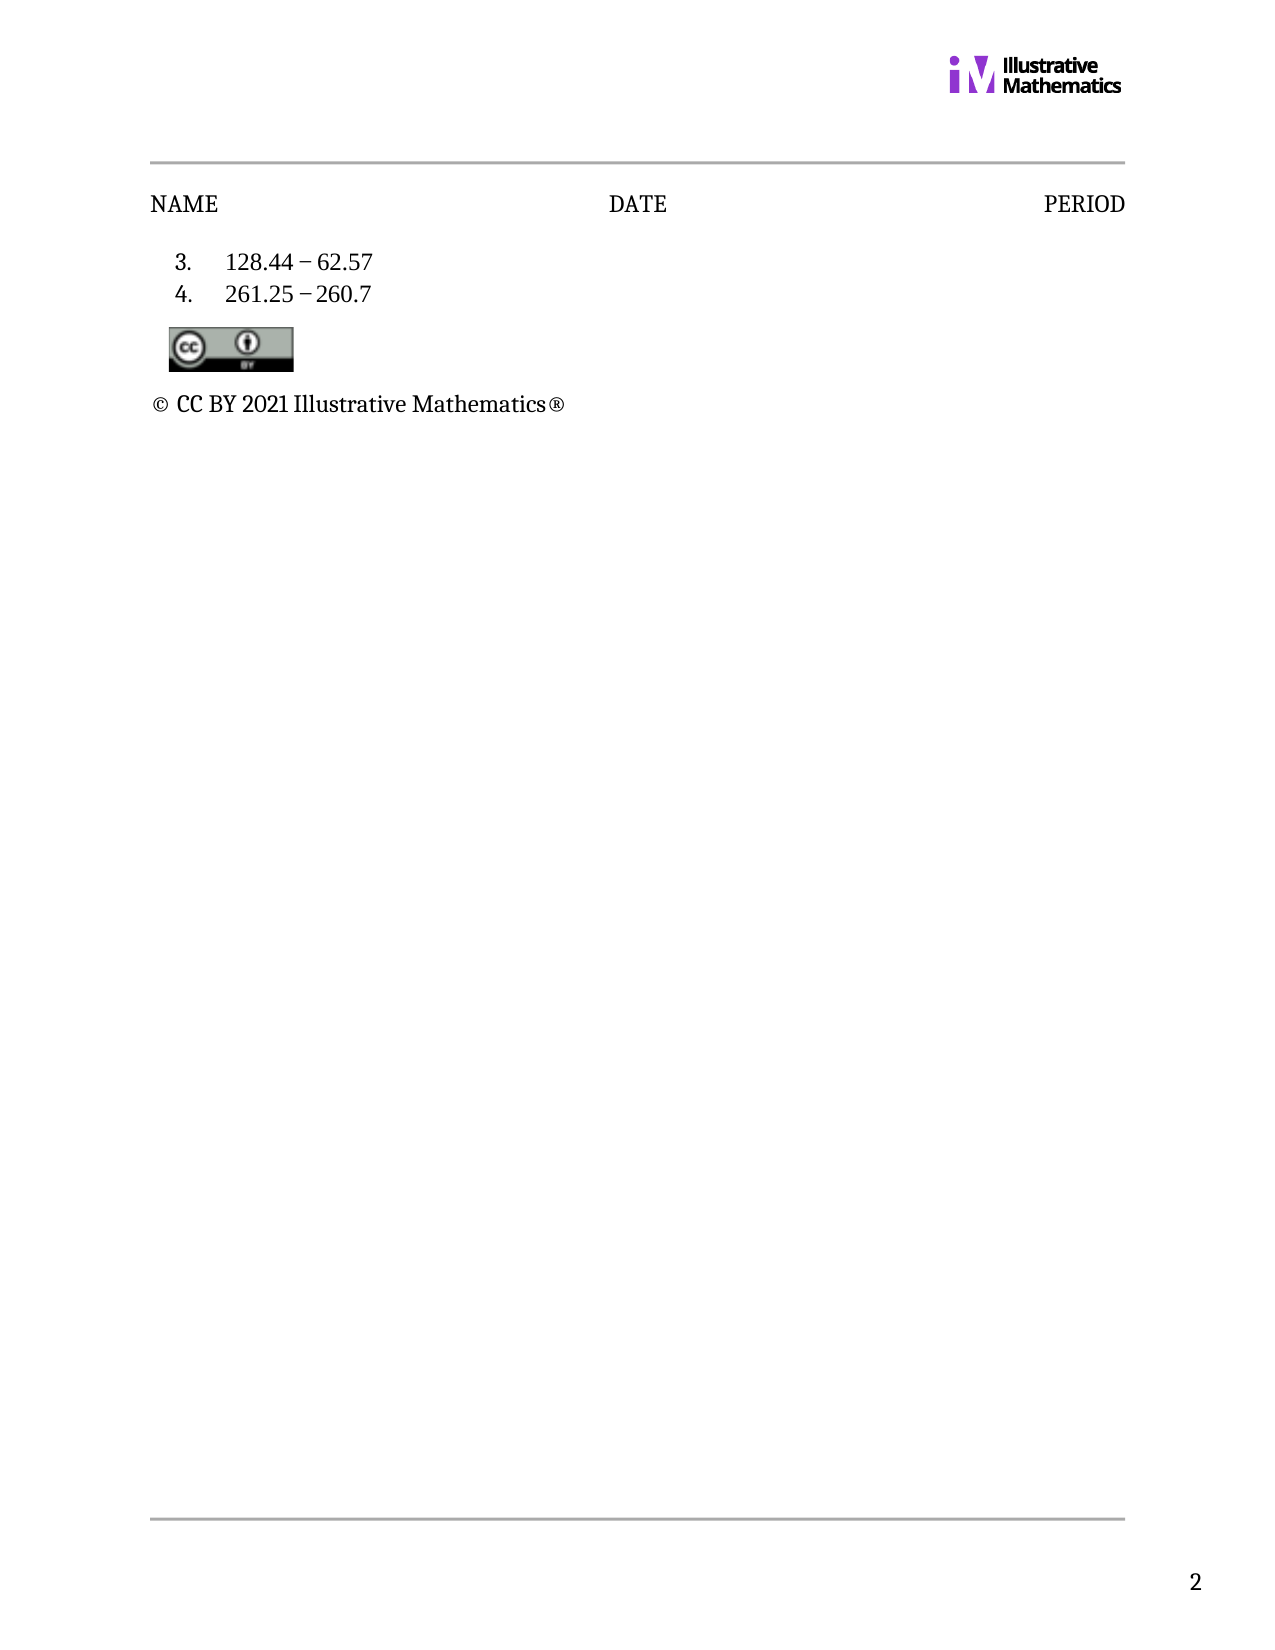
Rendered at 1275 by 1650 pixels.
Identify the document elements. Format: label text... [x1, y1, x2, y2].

picture [168, 327, 294, 372]
text © CC BY 2021 Illustrative Mathematics® [150, 390, 1125, 419]
picture [949, 55, 1121, 93]
